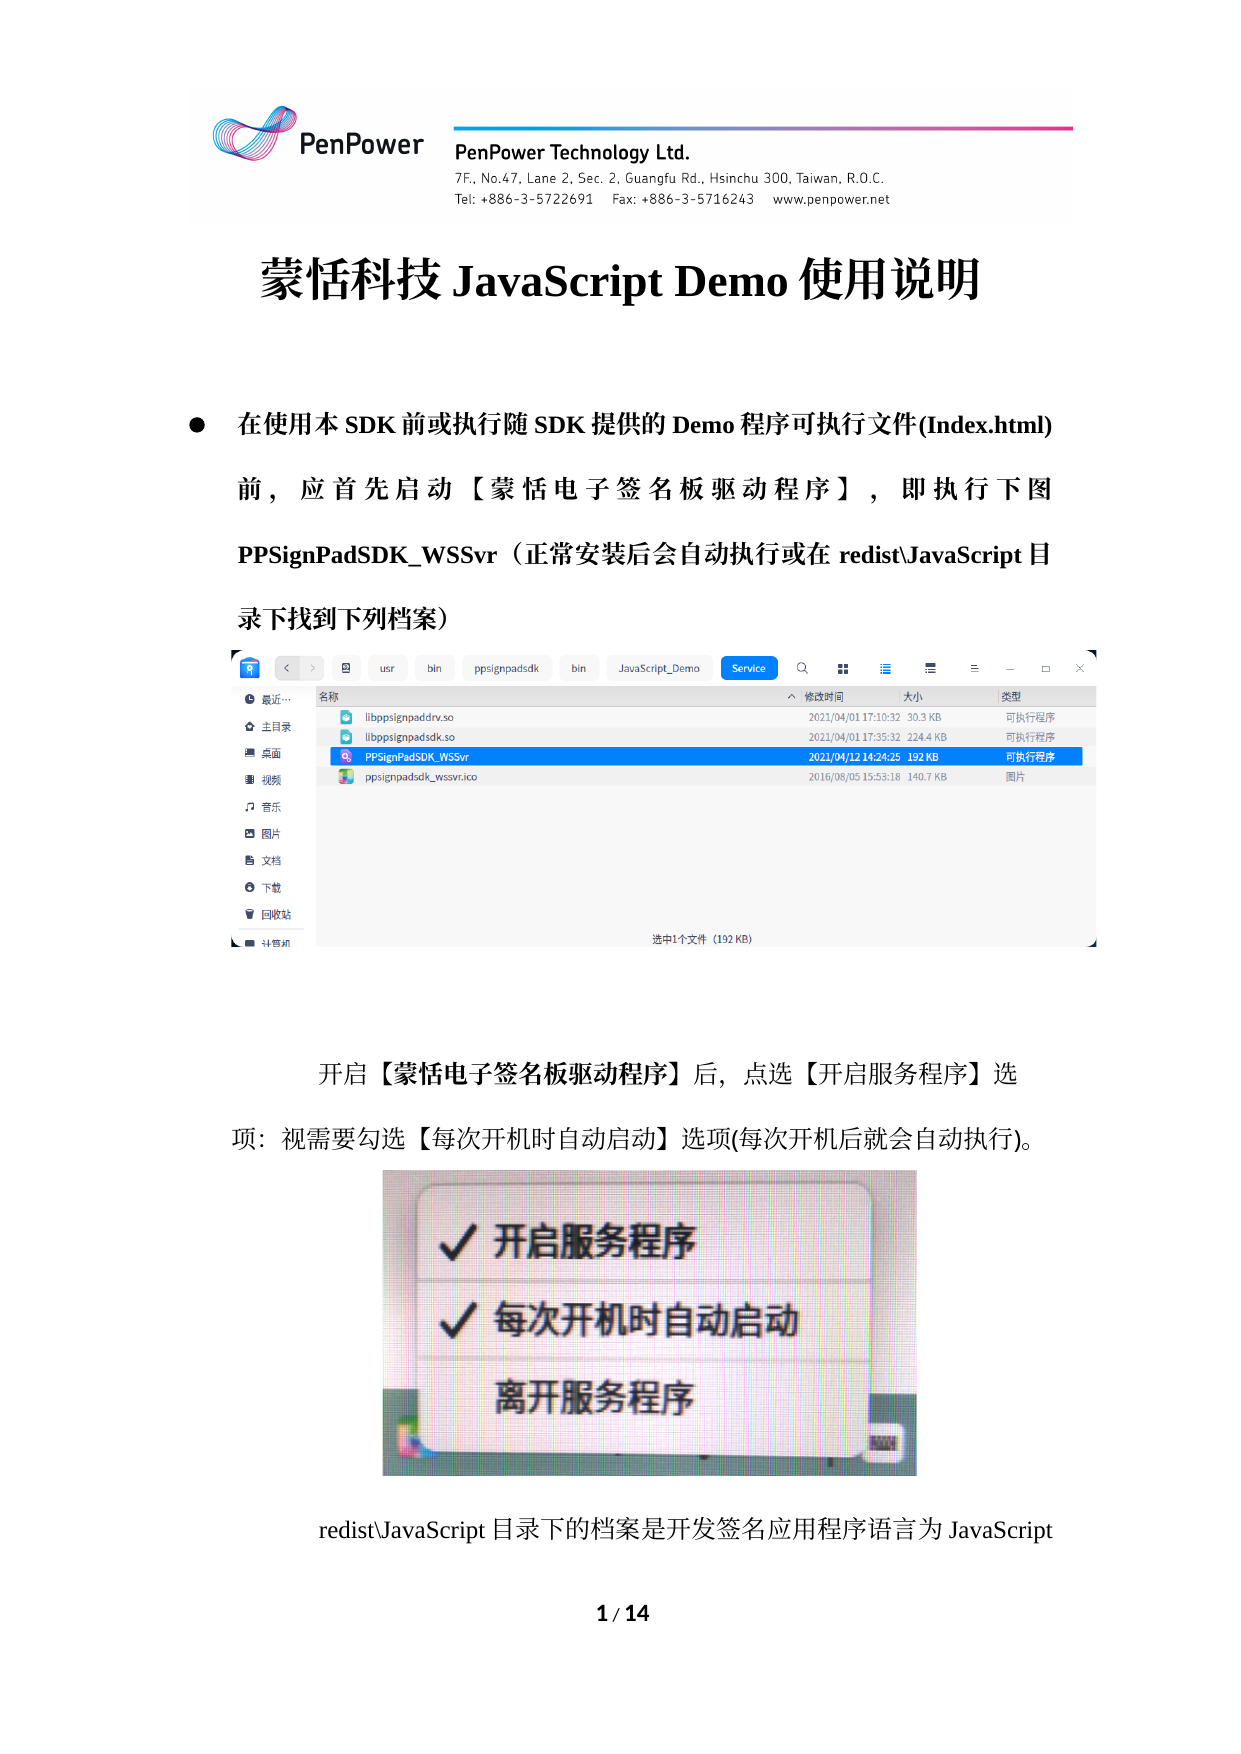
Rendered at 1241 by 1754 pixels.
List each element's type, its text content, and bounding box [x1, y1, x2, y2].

text 项：视需要勾选【每次开机时自动启动】选项(每次开机后就会自动执行)。 [187, 1106, 1053, 1171]
list 在使用本SDK前或执行随SDK提供的Demo程序可执行文件(Index.html)前，应首先启动【蒙恬电子签名板驱动程序】，即执行下图PPSignPadSDK_WSSvr（正常安装后会自动执行或在redist\JavaScript目录下找到下列档案） [187, 391, 1053, 651]
text redist\JavaScript目录下的档案是开发签名应用程序语言为JavaScript所需的必要组件，使用前应先安装签名板，完成后签名应用程序即可加载所有组件，实现各种签名功能。API说明请参考doc目录下文件。 [275, 1496, 1053, 1561]
picture [231, 650, 1097, 947]
text 开启【蒙恬电子签名板驱动程序】后，点选【开启服务程序】选 [275, 1041, 1053, 1106]
text 蒙恬科技JavaScript Demo使用说明 [187, 228, 1053, 326]
picture [382, 1170, 917, 1476]
picture [187, 88, 1074, 225]
